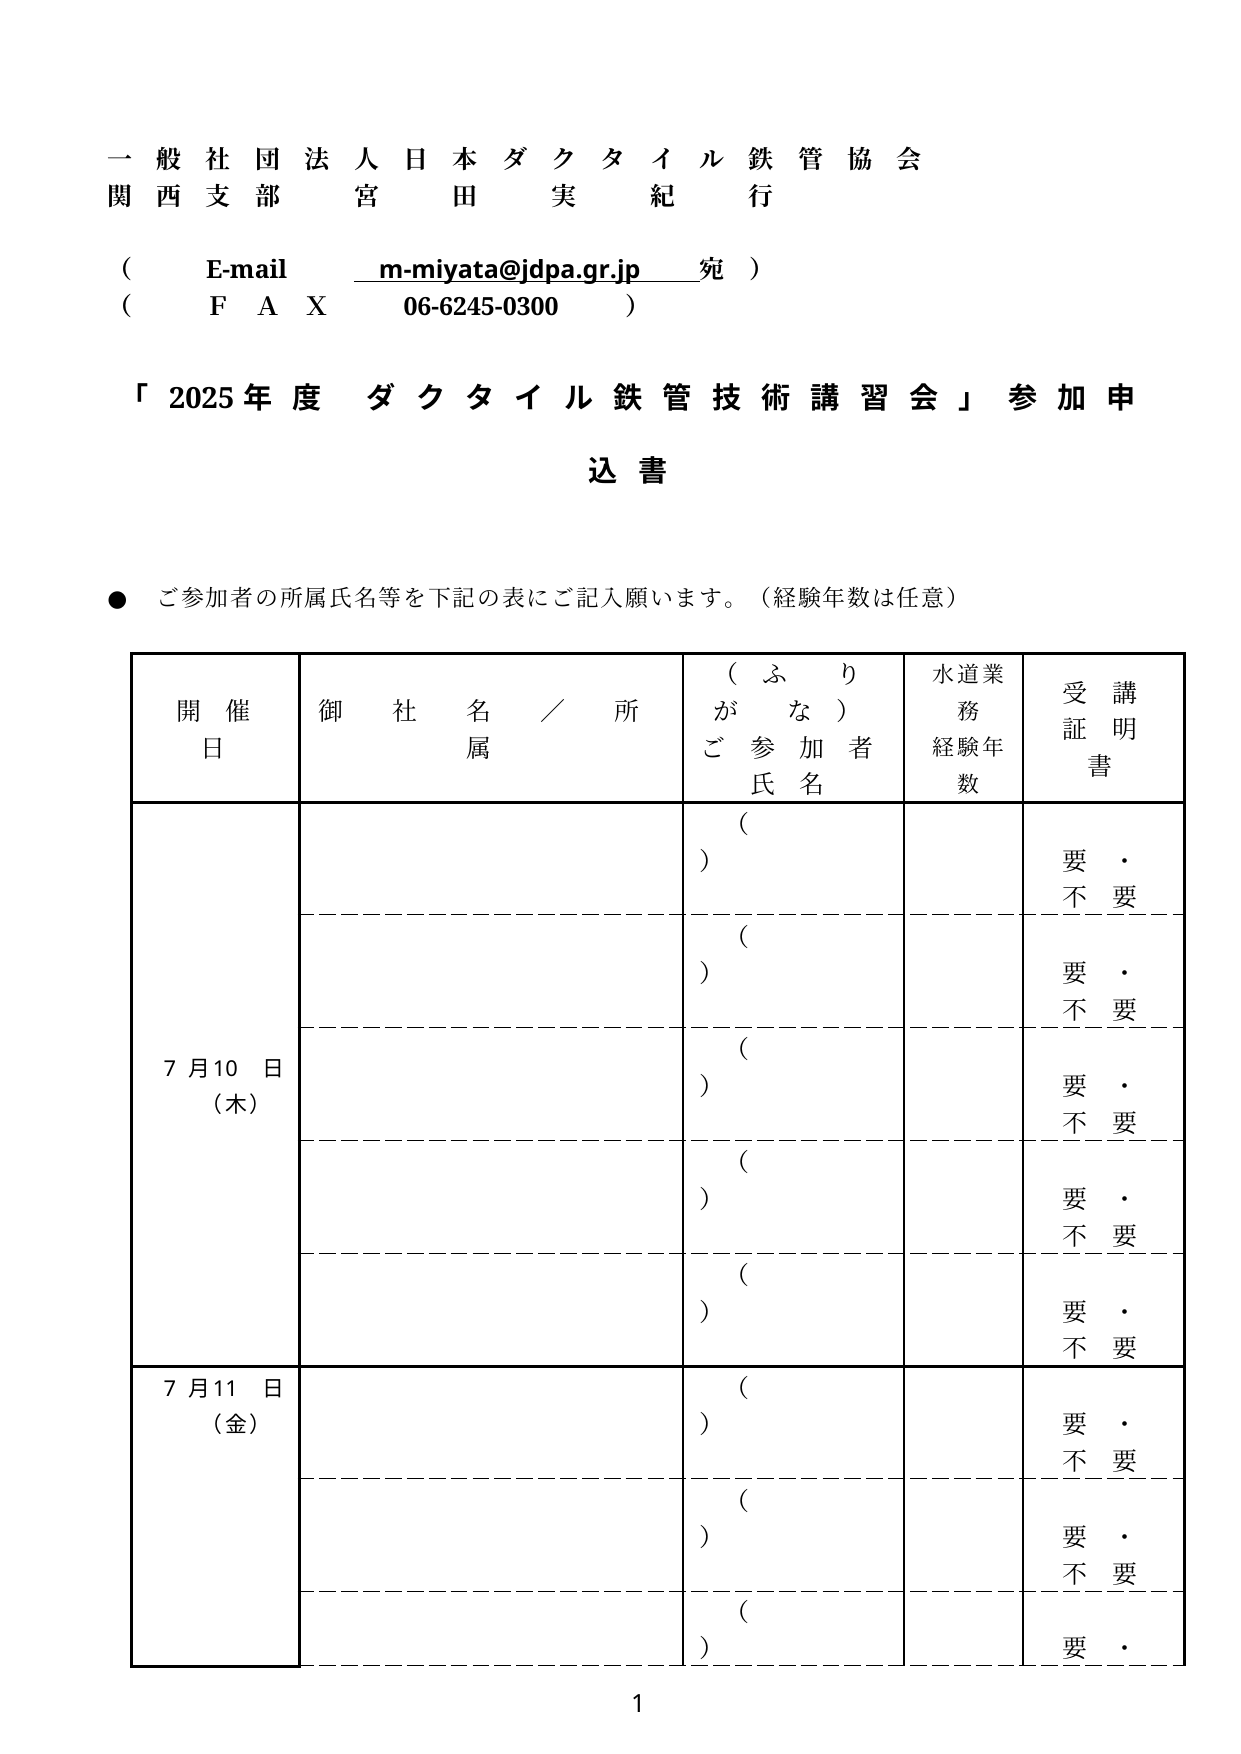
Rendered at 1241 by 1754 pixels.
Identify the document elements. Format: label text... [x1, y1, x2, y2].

table_cell （ ） [684, 1253, 903, 1365]
table_header （ふ り が な） ご参加者氏名 [684, 655, 903, 801]
table_cell （ ） [684, 1368, 903, 1478]
table_cell 7月11日（金） [133, 1368, 298, 1665]
table_header 受講証明書 [1024, 655, 1183, 801]
text 「2025年度 ダクタイル鉄管技術講習会」参加申込書 [107, 359, 1169, 506]
table_cell [301, 1253, 682, 1365]
table_cell 要・不要 [1024, 1140, 1183, 1252]
table_cell （ ） [684, 804, 903, 914]
table_cell [905, 1368, 1022, 1478]
table_cell [905, 804, 1022, 914]
table_cell 要・不要 [1024, 1478, 1183, 1591]
table_cell [301, 804, 682, 914]
table_cell 要・不要 [1024, 804, 1183, 914]
table_cell [301, 1027, 682, 1139]
table_cell 要・不要 [1024, 1591, 1183, 1665]
text （ ＦＡＸ 06-6245-0300 ） [107, 286, 1169, 323]
table_cell [905, 1478, 1022, 1591]
table_cell （ ） [684, 1140, 903, 1252]
table_cell [301, 1591, 682, 1665]
table_cell [301, 1478, 682, 1591]
table_header 御 社 名 ／ 所 属 [301, 655, 682, 801]
table_cell （ ） [684, 1478, 903, 1591]
table_cell 要・不要 [1024, 914, 1183, 1027]
text （ E-mail m-miyata@jdpa.gr.jp 宛） [107, 249, 1169, 286]
text ● ご参加者の所属氏名等を下記の表にご記入願います。（経験年数は任意） [107, 579, 1169, 615]
table_cell 要・不要 [1024, 1253, 1183, 1365]
text 一般社団法人日本ダクタイル鉄管協会 [107, 140, 1169, 176]
table_cell （ ） [684, 1591, 903, 1665]
table_cell 7月10日（木） [133, 804, 298, 1365]
table_header 水道業務 経験年数 [905, 655, 1022, 801]
table_cell （ ） [684, 914, 903, 1027]
table_header 開催日 [133, 655, 298, 801]
table_cell 要・不要 [1024, 1027, 1183, 1139]
table_cell （ ） [684, 1027, 903, 1139]
table_cell [905, 914, 1022, 1027]
table_cell [905, 1027, 1022, 1139]
table_cell 要・不要 [1024, 1368, 1183, 1478]
table_cell [905, 1140, 1022, 1252]
table_cell [301, 1140, 682, 1252]
table_cell [905, 1591, 1022, 1665]
text 関西支部 宮 田 実 紀 行 [107, 176, 1169, 213]
table_cell [905, 1253, 1022, 1365]
table_cell [301, 914, 682, 1027]
table_cell [301, 1368, 682, 1478]
